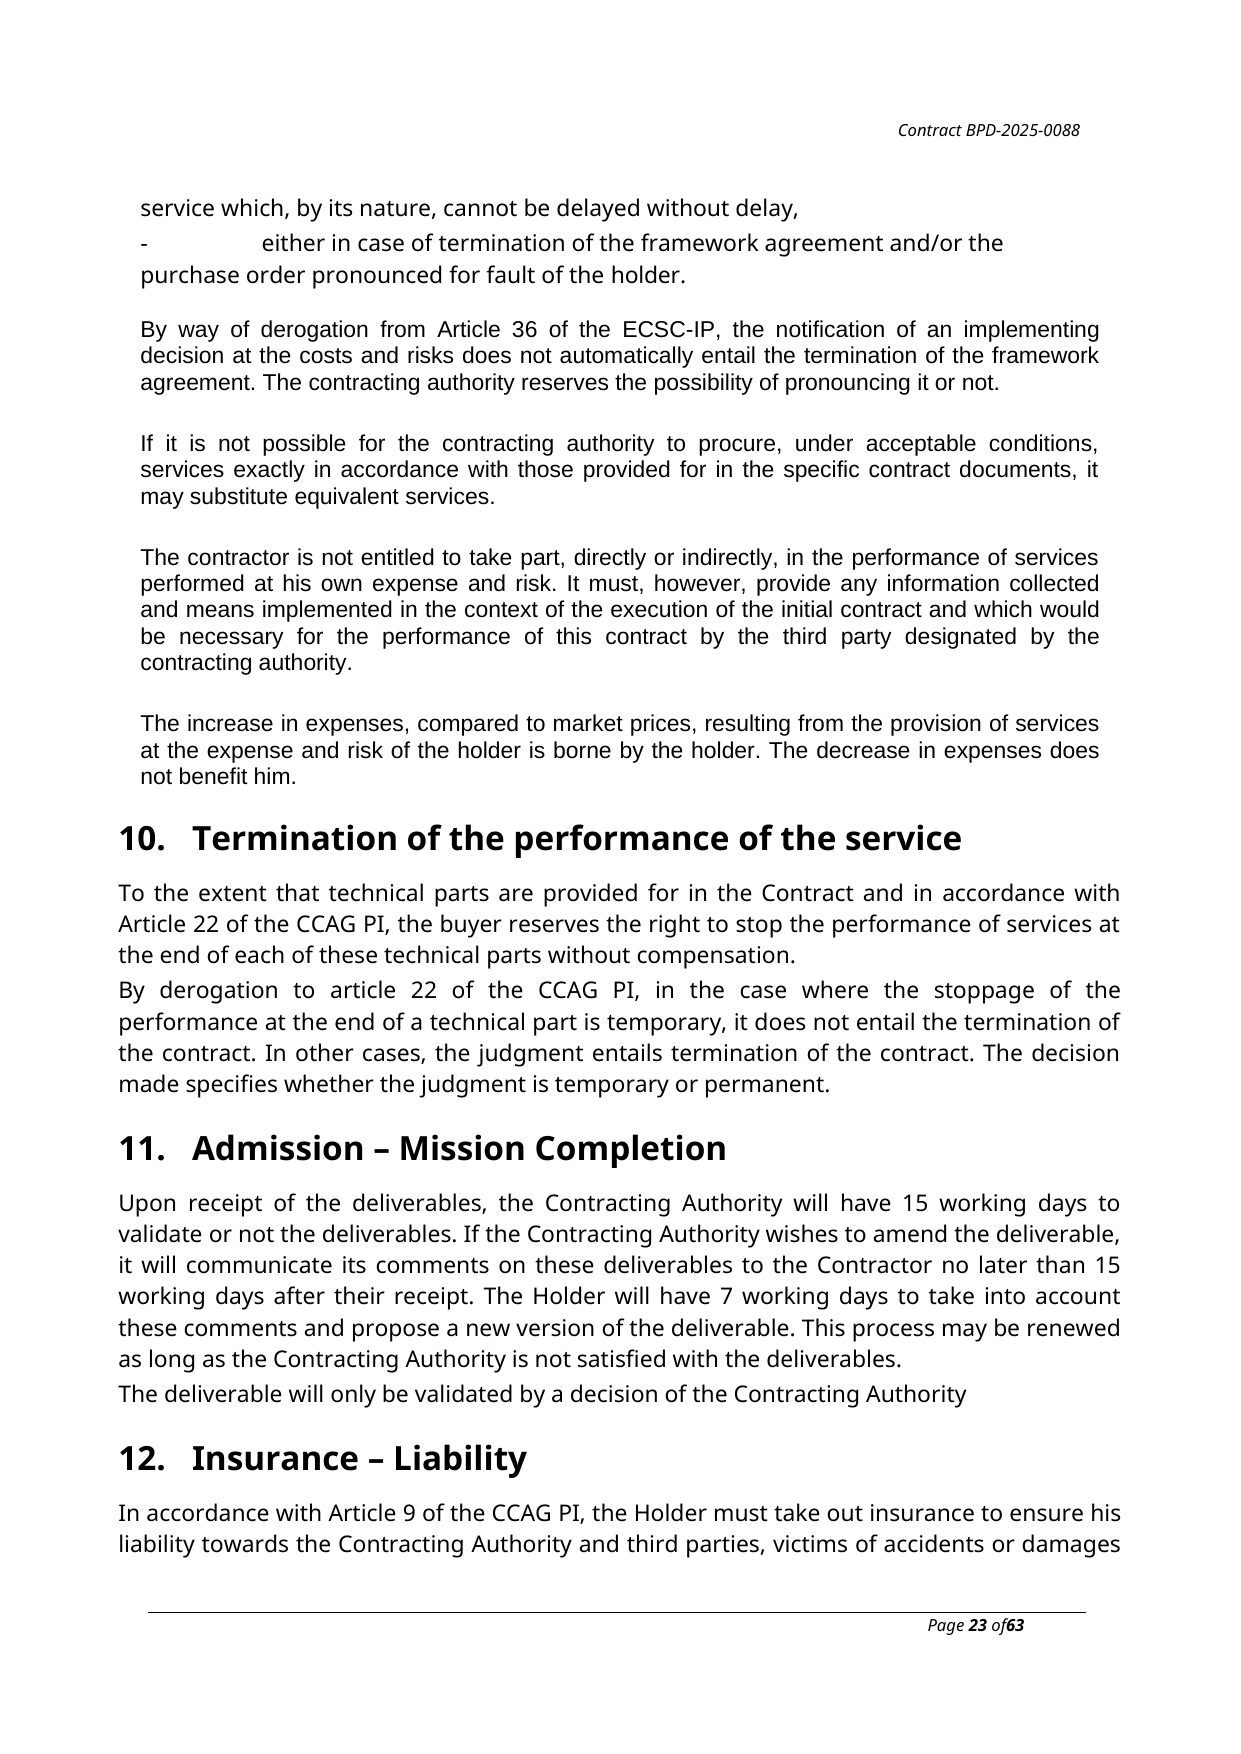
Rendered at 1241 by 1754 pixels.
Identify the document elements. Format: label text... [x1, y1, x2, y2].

text Termination of the performance of the service [118, 814, 1122, 860]
list either in case of termination of the framework agreement and/or the purchase order pronounced for fault of the holder. [140, 227, 1100, 290]
text If it is not possible for the contracting authority to procure, under acceptable conditions, services exactly in accordance with those provided for in the specific contract documents, it may substitute equivalent services. [140, 430, 1100, 509]
text Upon receipt of the deliverables, the Contracting Authority will have 15 working days to validate or not the deliverables. If the Contracting Authority wishes to amend the deliverable, it will communicate its comments on these deliverables to the Contractor no later than 15 working days after their receipt. The Holder will have 7 working days to take into account these comments and propose a new version of the deliverable. This process may be renewed as long as the Contracting Authority is not satisfied with the deliverables. [118, 1186, 1122, 1374]
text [118, 1496, 1122, 1559]
text The contractor is not entitled to take part, directly or indirectly, in the performance of services performed at his own expense and risk. It must, however, provide any information collected and means implemented in the context of the execution of the initial contract and which would be necessary for the performance of this contract by the third party designated by the contracting authority. [140, 544, 1100, 675]
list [140, 192, 1100, 223]
text The deliverable will only be validated by a decision of the Contracting Authority [118, 1378, 1122, 1409]
text The increase in expenses, compared to market prices, resulting from the provision of services at the expense and risk of the holder is borne by the holder. The decrease in expenses does not benefit him. [140, 710, 1100, 789]
text By way of derogation from Article 36 of the ECSC-IP, the notification of an implementing decision at the costs and risks does not automatically entail the termination of the framework agreement. The contracting authority reserves the possibility of pronouncing it or not. [140, 316, 1100, 395]
text By derogation to article 22 of the CCAG PI, in the case where the stoppage of the performance at the end of a technical part is temporary, it does not entail the termination of the contract. In other cases, the judgment entails termination of the contract. The decision made specifies whether the judgment is temporary or permanent. [118, 974, 1122, 1099]
text Admission – Mission Completion [118, 1124, 1122, 1170]
text To the extent that technical parts are provided for in the Contract and in accordance with Article 22 of the CCAG PI, the buyer reserves the right to stop the performance of services at the end of each of these technical parts without compensation. [118, 876, 1122, 970]
text Insurance – Liability [118, 1434, 1122, 1480]
